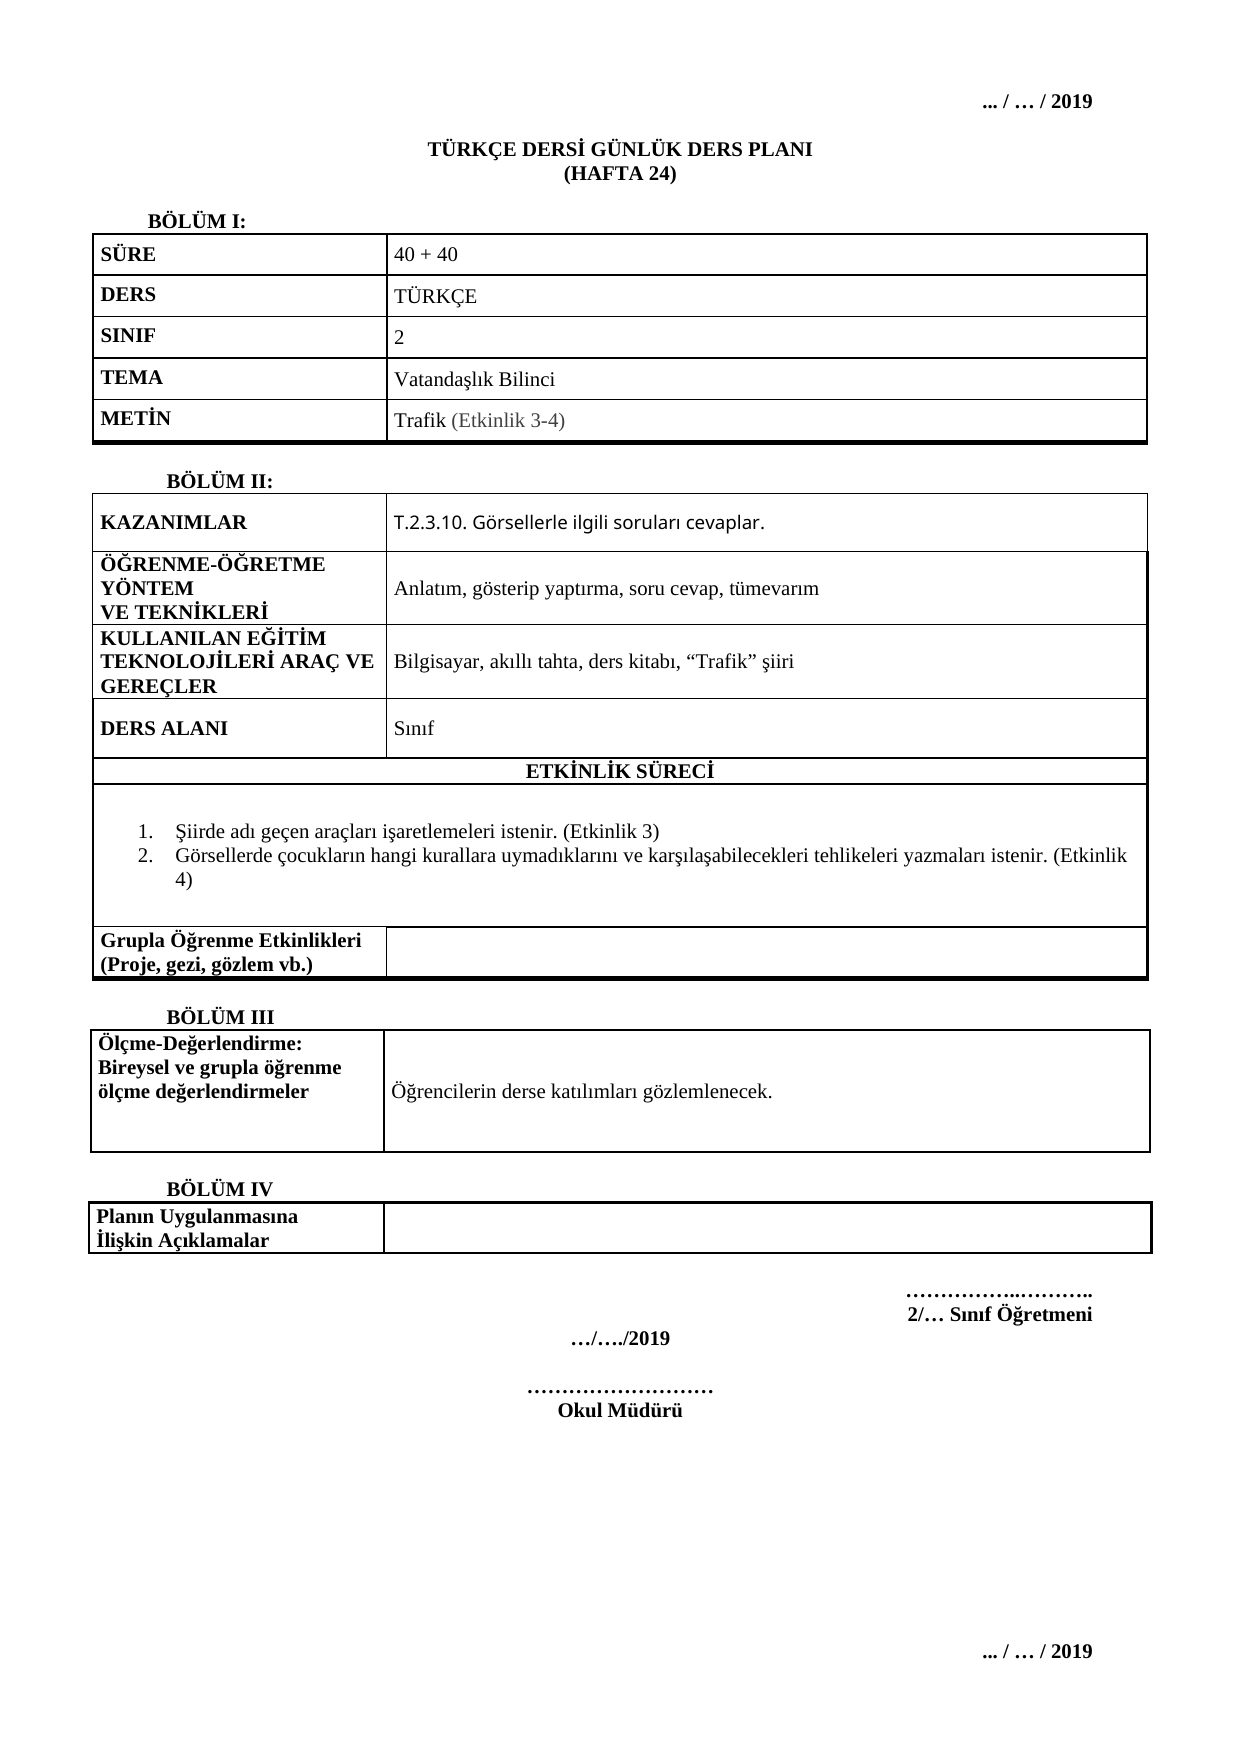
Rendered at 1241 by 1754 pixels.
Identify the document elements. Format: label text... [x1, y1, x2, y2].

text (HAFTA 24) [148, 161, 1092, 185]
text ... / … / 2019 [148, 1639, 1092, 1663]
subtitle BÖLÜM III [148, 1005, 1092, 1029]
table_cell Bilgisayar, akıllı tahta, ders kitabı, “Trafik” şiiri [387, 625, 1146, 698]
subtitle BÖLÜM IV [148, 1177, 1092, 1201]
text ... / … / 2019 [148, 89, 1092, 113]
table_header Öğrencilerin derse katılımları gözlemlenecek. [385, 1031, 1149, 1151]
table_cell TEMA [94, 359, 386, 398]
table_header 40 + 40 [388, 235, 1146, 274]
table_cell 2 [388, 317, 1146, 357]
table_cell Sınıf [387, 699, 1146, 757]
text …/…./2019 [148, 1326, 1092, 1350]
text ……………………… [148, 1374, 1092, 1398]
table_cell ETKİNLİK SÜRECİ [94, 759, 1146, 783]
table_header T.2.3.10. Görsellerle ilgili soruları cevaplar. [387, 494, 1147, 551]
text 2/… Sınıf Öğretmeni [148, 1302, 1092, 1326]
table_cell Anlatım, gösterip yaptırma, soru cevap, tümevarım [387, 552, 1146, 624]
table_cell Şiirde adı geçen araçları işaretlemeleri istenir. (Etkinlik 3) Görsellerde çocukların hangi kurallara uymadıklarını ve karşılaşabilecekleri tehlikeleri yazmaları istenir. (Etkinlik 4) [94, 785, 1146, 926]
table_header Ölçme-Değerlendirme: Bireysel ve grupla öğrenme ölçme değerlendirmeler [92, 1031, 383, 1151]
table_cell METİN [94, 400, 386, 440]
table_header KAZANIMLAR [93, 494, 386, 551]
table_cell Trafik (Etkinlik 3-4) [388, 400, 1146, 440]
text BÖLÜM II: [148, 468, 1092, 493]
table_cell DERS ALANI [94, 699, 386, 757]
table_header SÜRE [94, 235, 386, 274]
text BÖLÜM I: [148, 209, 1092, 233]
table_cell [387, 928, 1146, 976]
table_cell Vatandaşlık Bilinci [388, 359, 1146, 398]
table_cell DERS [94, 276, 386, 316]
table_cell SINIF [94, 317, 386, 357]
text Okul Müdürü [148, 1398, 1092, 1422]
table_header Planın Uygulanmasına İlişkin Açıklamalar [90, 1204, 383, 1252]
table_cell ÖĞRENME-ÖĞRETME YÖNTEM VE TEKNİKLERİ [93, 552, 386, 624]
table_cell Grupla Öğrenme Etkinlikleri (Proje, gezi, gözlem vb.) [94, 927, 386, 976]
text TÜRKÇE DERSİ GÜNLÜK DERS PLANI [148, 137, 1092, 161]
table_cell TÜRKÇE [388, 276, 1146, 316]
text ……………..……….. [148, 1278, 1092, 1302]
table_cell KULLANILAN EĞİTİM TEKNOLOJİLERİ ARAÇ VE GEREÇLER [93, 625, 386, 698]
table_header [385, 1204, 1150, 1252]
